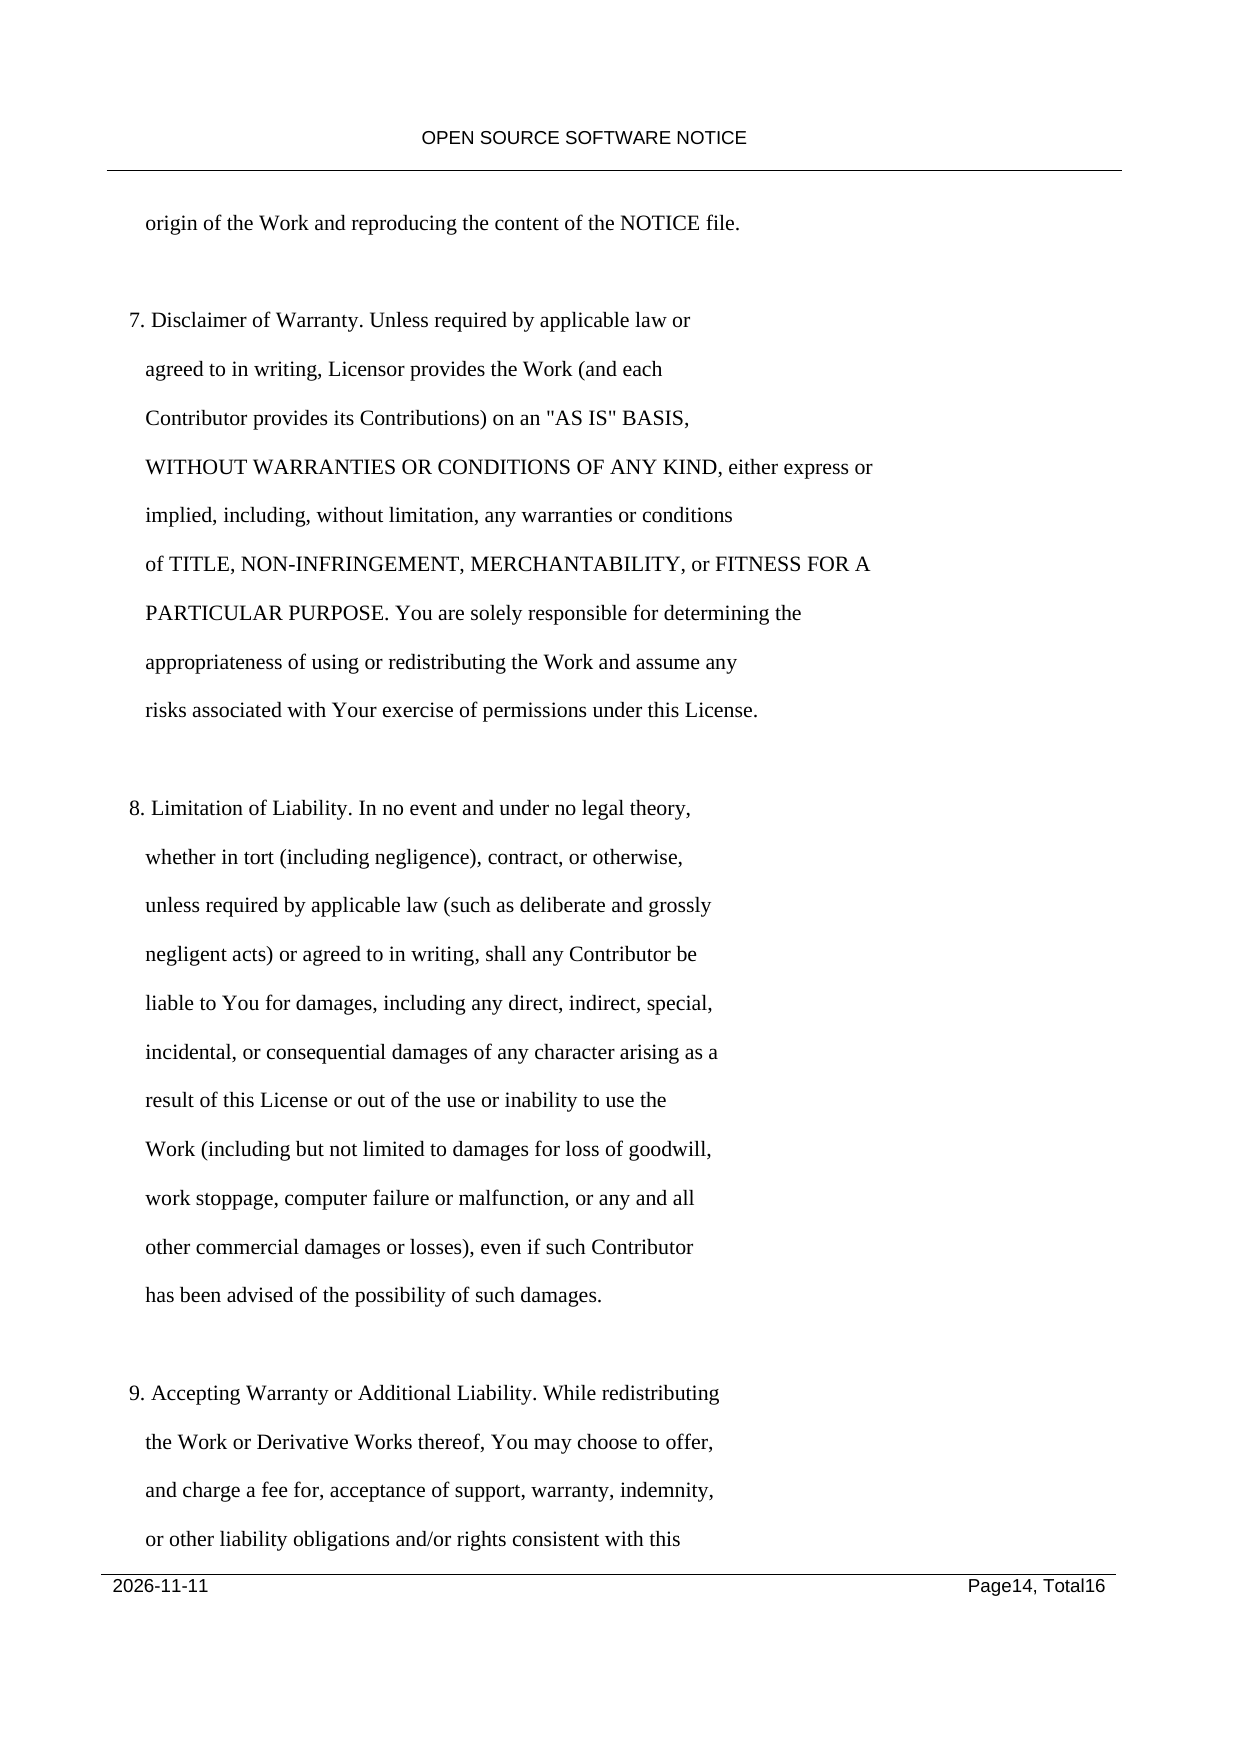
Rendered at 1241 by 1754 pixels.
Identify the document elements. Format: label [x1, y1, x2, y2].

text [112, 206, 1128, 1555]
